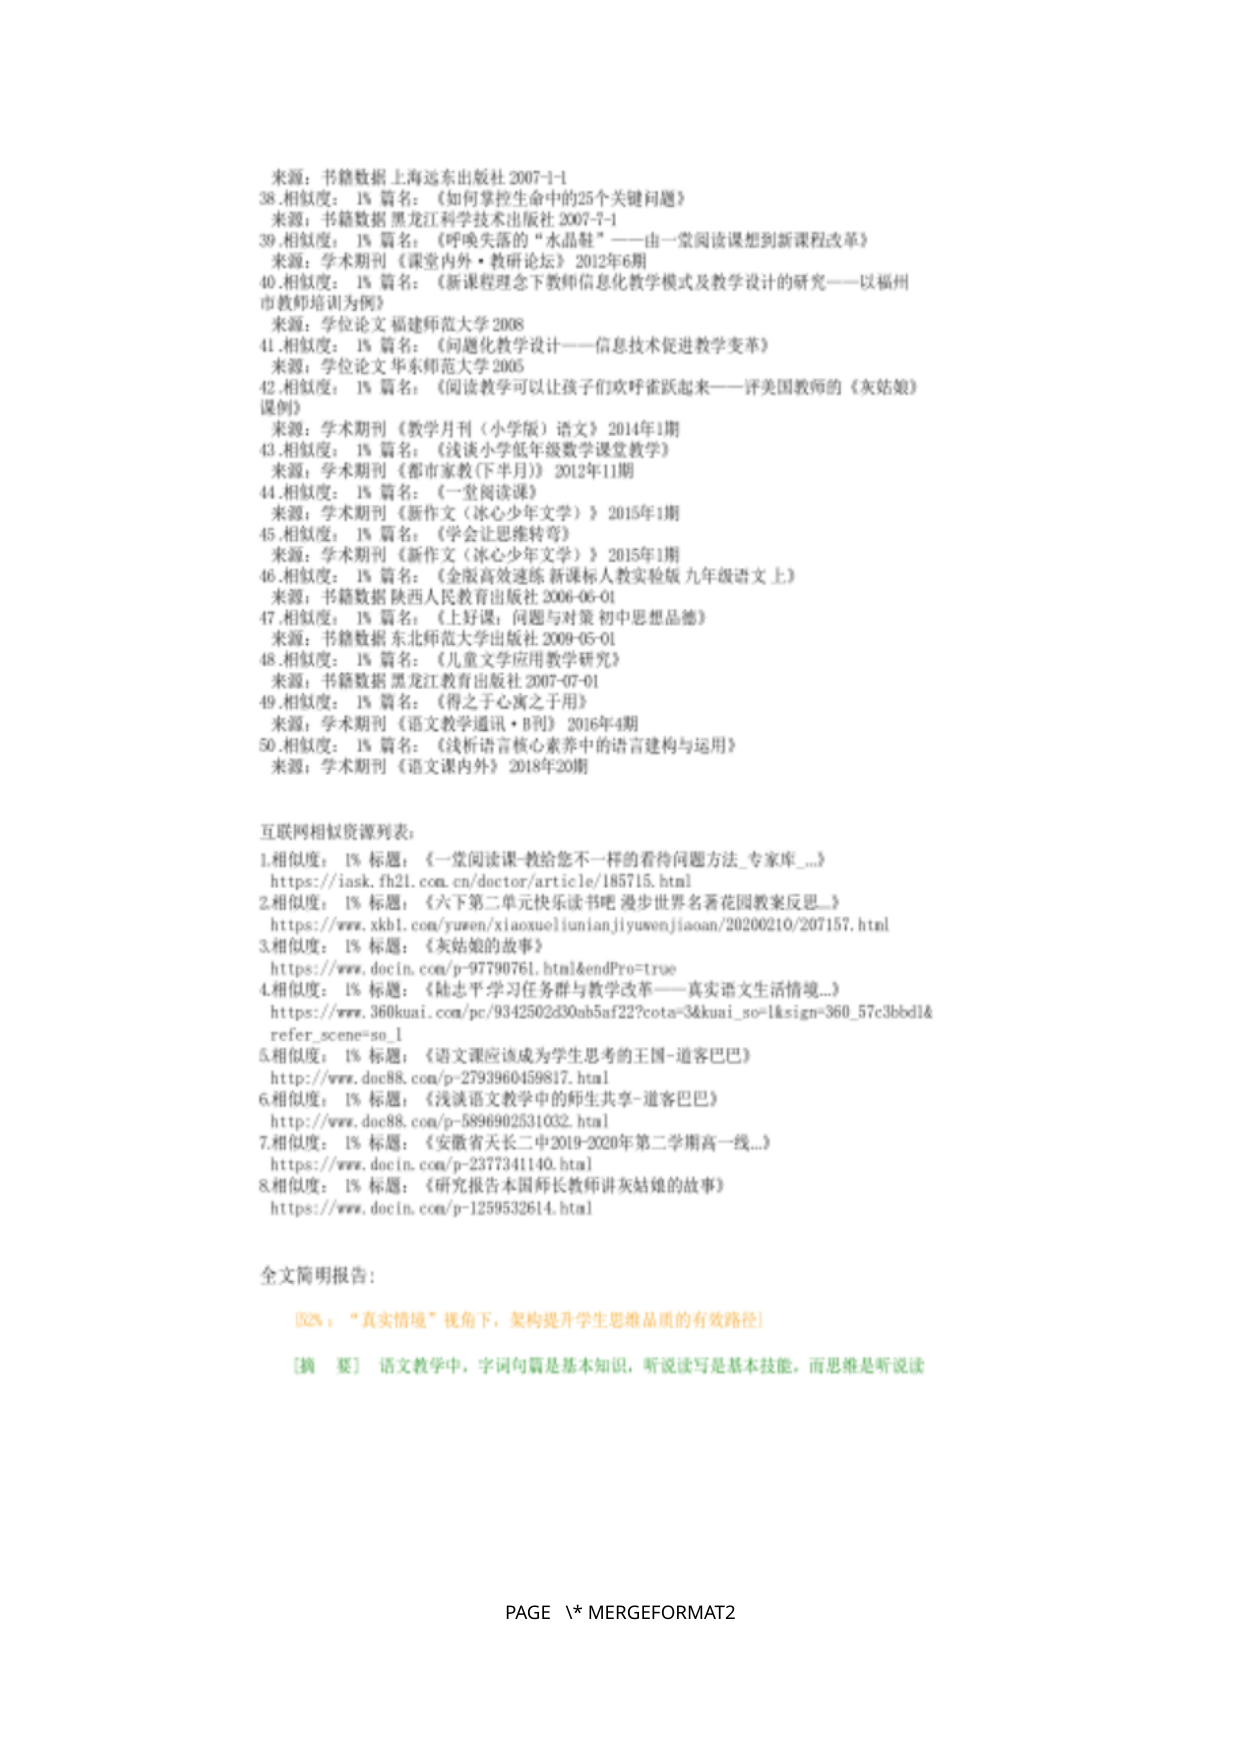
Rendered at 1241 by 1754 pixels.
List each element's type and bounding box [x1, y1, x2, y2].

picture [227, 159, 1013, 1415]
